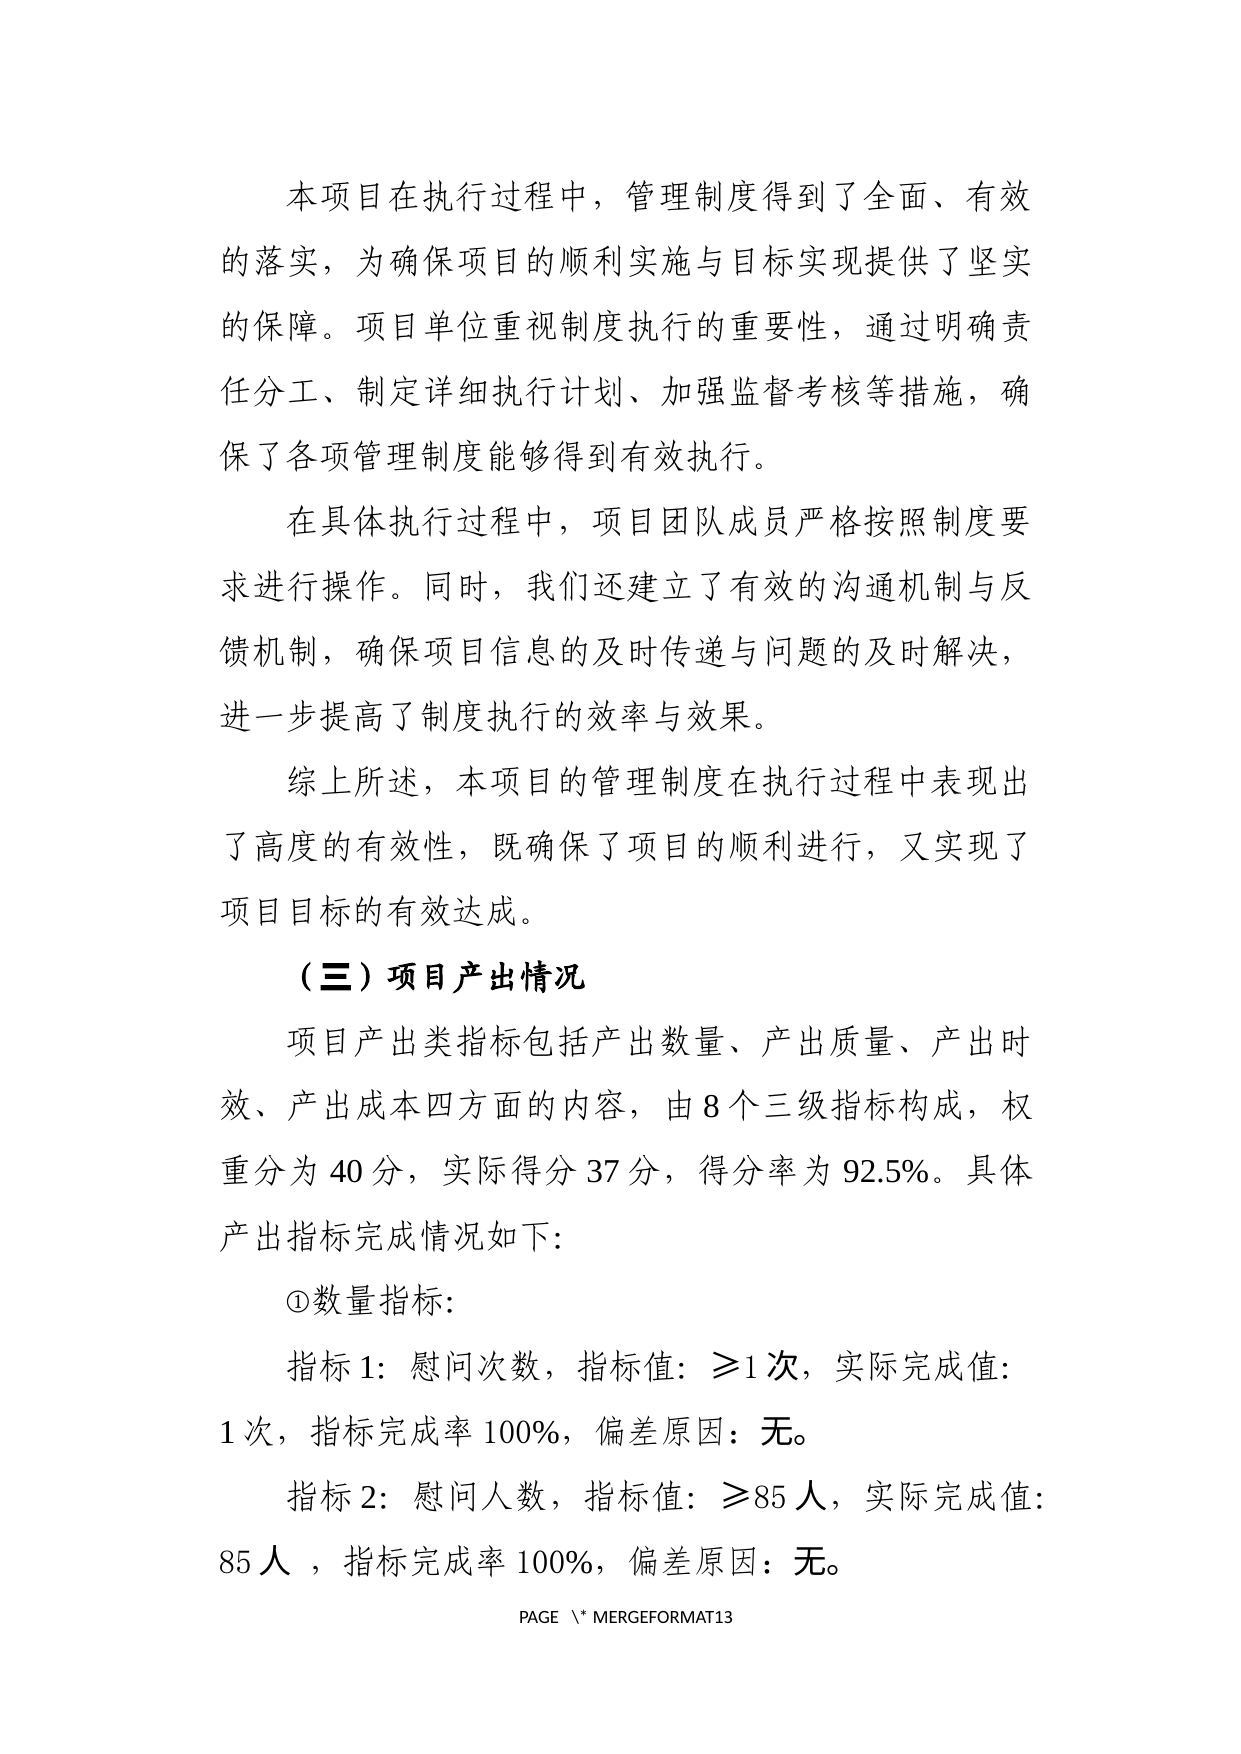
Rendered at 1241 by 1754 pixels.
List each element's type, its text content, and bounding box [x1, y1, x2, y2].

text 本项目在执行过程中，管理制度得到了全面、有效的落实，为确保项目的顺利实施与目标实现提供了坚实的保障。项目单位重视制度执行的重要性，通过明确责任分工、制定详细执行计划、加强监督考核等措施，确保了各项管理制度能够得到有效执行。 [218, 162, 1033, 487]
text 指标2：慰问人数，指标值：≥85人，实际完成值：85人 ，指标完成率100%，偏差原因：无。 [218, 1462, 1033, 1592]
list 项目产出情况 [218, 942, 1033, 1007]
text 在具体执行过程中，项目团队成员严格按照制度要求进行操作。同时，我们还建立了有效的沟通机制与反馈机制，确保项目信息的及时传递与问题的及时解决，进一步提高了制度执行的效率与效果。 [218, 487, 1033, 747]
text 综上所述，本项目的管理制度在执行过程中表现出了高度的有效性，既确保了项目的顺利进行，又实现了项目目标的有效达成。 [218, 747, 1033, 942]
text ①数量指标： [218, 1267, 1033, 1332]
text 项目产出类指标包括产出数量、产出质量、产出时效、产出成本四方面的内容，由8个三级指标构成，权重分为40分，实际得分37分，得分率为92.5%。具体产出指标完成情况如下： [218, 1007, 1033, 1267]
text 指标1：慰问次数，指标值：≥1次，实际完成值：1次，指标完成率100%，偏差原因：无。 [218, 1332, 1033, 1462]
